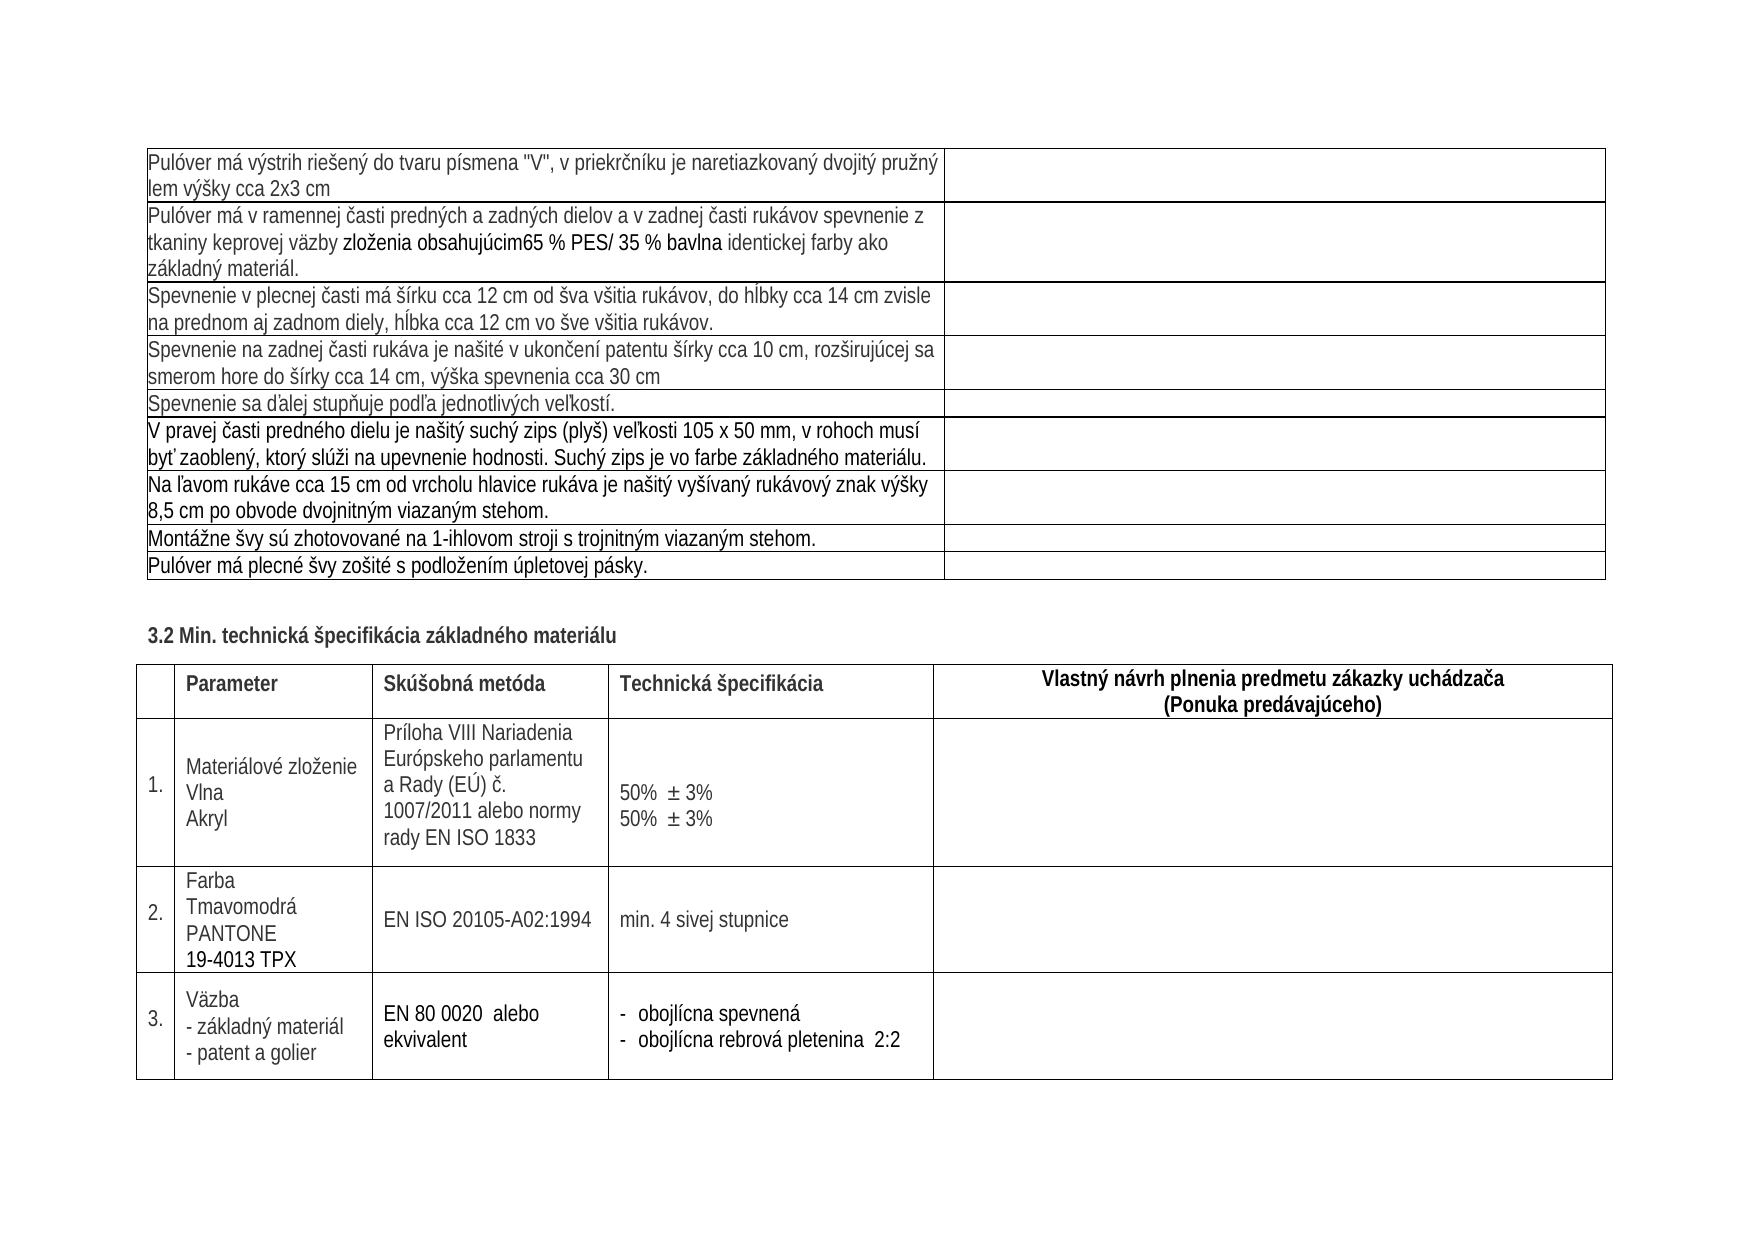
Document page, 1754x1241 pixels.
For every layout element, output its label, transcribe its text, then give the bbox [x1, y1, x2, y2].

table_cell 3. [137, 973, 174, 1079]
table_cell [945, 283, 1605, 335]
table_cell [945, 390, 1605, 416]
table_cell 1. [137, 719, 174, 866]
table_cell Montážne švy sú zhotovované na 1-ihlovom stroji s trojnitným viazaným stehom. [148, 525, 944, 551]
table_header Parameter [175, 665, 372, 717]
table_header Skúšobná metóda [373, 665, 608, 717]
table_cell Pulóver má v ramennej časti predných a zadných dielov a v zadnej časti rukávov spevnenie z tkaniny keprovej väzby zloženia obsahujúcim65 % PES/ 35 % bavlna identickej farby ako základný materiál. [148, 203, 944, 281]
table_cell Spevnenie v plecnej časti má šírku cca 12 cm od šva všitia rukávov, do hĺbky cca 14 cm zvisle na prednom aj zadnom diely, hĺbka cca 12 cm vo šve všitia rukávov. [148, 283, 944, 335]
table_cell min. 4 sivej stupnice [609, 867, 933, 972]
table_cell Spevnenie sa ďalej stupňuje podľa jednotlivých veľkostí. [148, 390, 944, 416]
table_header Pulóver má výstrih riešený do tvaru písmena "V", v priekrčníku je naretiazkovaný dvojitý pružný lem výšky cca 2x3 cm [148, 149, 944, 201]
table_cell EN ISO 20105-A02:1994 [373, 867, 608, 972]
table_cell 2. [137, 867, 174, 972]
table_cell 50% ± 3% 50% ± 3% [609, 719, 933, 866]
table_cell V pravej časti predného dielu je našitý suchý zips (plyš) veľkosti 105 x 50 mm, v rohoch musí byť zaoblený, ktorý slúži na upevnenie hodnosti. Suchý zips je vo farbe základného materiálu. [148, 418, 944, 470]
table_cell [945, 471, 1605, 524]
table_cell EN 80 0020 alebo ekvivalent [373, 973, 608, 1079]
table_cell Spevnenie na zadnej časti rukáva je našité v ukončení patentu šírky cca 10 cm, rozširujúcej sa smerom hore do šírky cca 14 cm, výška spevnenia cca 30 cm [148, 336, 944, 389]
table_header Vlastný návrh plnenia predmetu zákazky uchádzača (Ponuka predávajúceho) [934, 665, 1612, 717]
table_cell Materiálové zloženie Vlna Akryl [175, 719, 372, 866]
table_cell [945, 203, 1605, 281]
table_cell [934, 867, 1612, 972]
table_header [137, 665, 174, 717]
table_cell obojlícna spevnená obojlícna rebrová pletenina 2:2 [609, 973, 933, 1079]
table_cell Na ľavom rukáve cca 15 cm od vrcholu hlavice rukáva je našitý vyšívaný rukávový znak výšky 8,5 cm po obvode dvojnitným viazaným stehom. [148, 471, 944, 524]
table_cell [934, 719, 1612, 866]
table_cell [934, 973, 1612, 1079]
table_cell Väzba - základný materiál - patent a golier [175, 973, 372, 1079]
table_cell Farba Tmavomodrá PANTONE 19-4013 TPX [175, 867, 372, 972]
table_cell Príloha VIII Nariadenia Európskeho parlamentu a Rady (EÚ) č. 1007/2011 alebo normy rady EN ISO 1833 [373, 719, 608, 866]
table_cell [945, 552, 1605, 579]
table_cell [945, 336, 1605, 389]
table_cell [945, 418, 1605, 470]
table_header Technická špecifikácia [609, 665, 933, 717]
table_header [945, 149, 1605, 201]
text 3.2 Min. technická špecifikácia základného materiálu [148, 622, 1606, 648]
table_cell Pulóver má plecné švy zošité s podložením úpletovej pásky. [148, 552, 944, 579]
table_cell [945, 525, 1605, 551]
